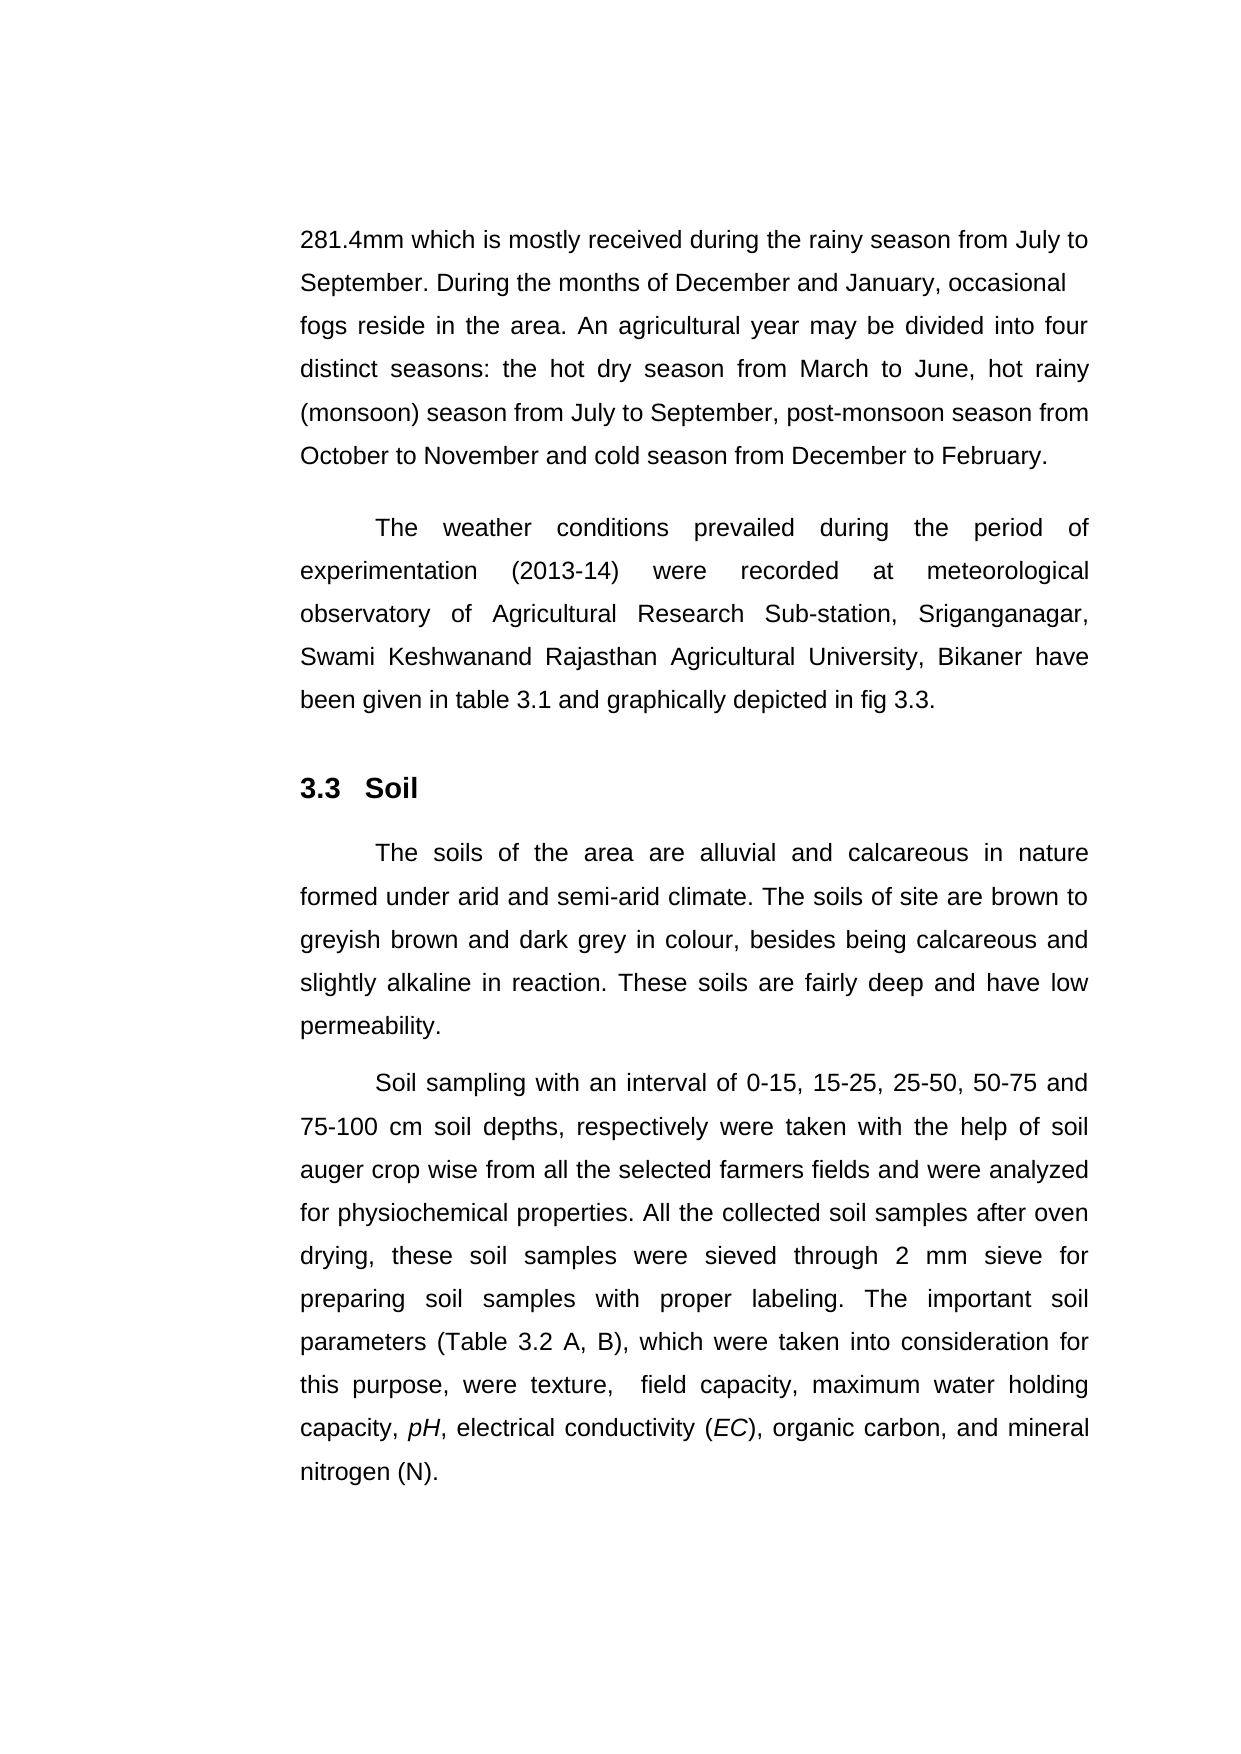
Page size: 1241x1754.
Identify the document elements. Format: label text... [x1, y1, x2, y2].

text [300, 225, 1090, 297]
text The weather conditions prevailed during the period of experimentation (2013-14) were recorded at meteorological observatory of Agricultural Research Sub-station, Sriganganagar, Swami Keshwanand Rajasthan Agricultural University, Bikaner have been given in table 3.1 and graphically depicted in fig 3.3. [300, 512, 1090, 714]
text Soil sampling with an interval of 0-15, 15-25, 25-50, 50-75 and 75-100 cm soil depths, respectively were taken with the help of soil auger crop wise from all the selected farmers fields and were analyzed for physiochemical properties. All the collected soil samples after oven drying, these soil samples were sieved through 2 mm sieve for preparing soil samples with proper labeling. The important soil parameters (Table 3.2 A, B), which were taken into consideration for this purpose, were texture, field capacity, maximum water holding capacity, pH, electrical conductivity (EC), organic carbon, and mineral nitrogen (N). [300, 1068, 1090, 1485]
text 3.3 Soil [300, 771, 1090, 805]
text The soils of the area are alluvial and calcareous in nature formed under arid and semi-arid climate. The soils of site are brown to greyish brown and dark grey in colour, besides being calcareous and slightly alkaline in reaction. These soils are fairly deep and have low permeability. [300, 838, 1090, 1039]
text fogs reside in the area. An agricultural year may be divided into four distinct seasons: the hot dry season from March to June, hot rainy (monsoon) season from July to September, post-monsoon season from October to November and cold season from December to February. [300, 311, 1090, 469]
